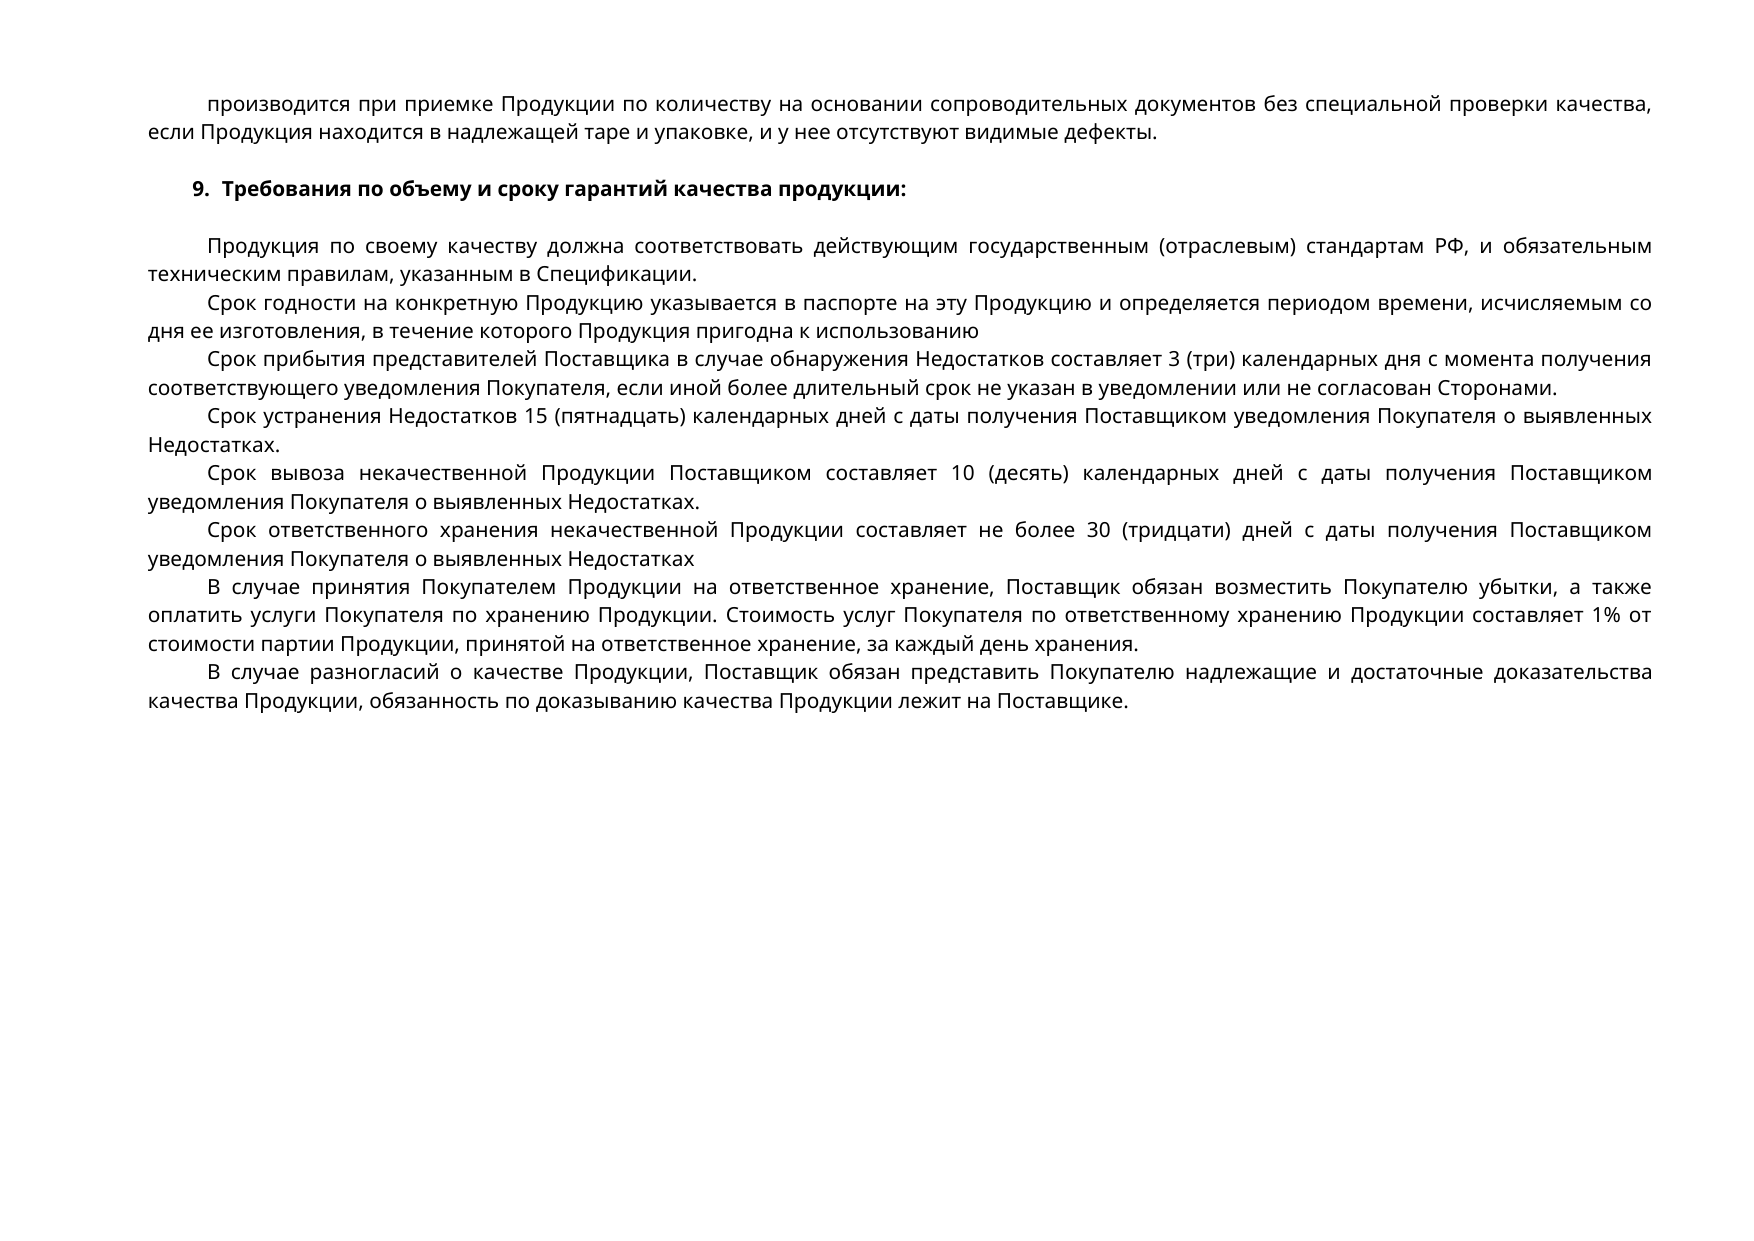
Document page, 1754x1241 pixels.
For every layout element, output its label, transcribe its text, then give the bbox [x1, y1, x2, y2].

text В случае разногласий о качестве Продукции, Поставщик обязан представить Покупателю надлежащие и достаточные доказательства качества Продукции, обязанность по доказыванию качества Продукции лежит на Поставщике. [148, 657, 1654, 714]
text В случае принятия Покупателем Продукции на ответственное хранение, Поставщик обязан возместить Покупателю убытки, а также оплатить услуги Покупателя по хранению Продукции. Стоимость услуг Покупателя по ответственному хранению Продукции составляет 1% от стоимости партии Продукции, принятой на ответственное хранение, за каждый день хранения. [148, 572, 1654, 657]
text Срок устранения Недостатков 15 (пятнадцать) календарных дней с даты получения Поставщиком уведомления Покупателя о выявленных Недостатках. [148, 401, 1654, 458]
text Продукция по своему качеству должна соответствовать действующим государственным (отраслевым) стандартам РФ, и обязательным техническим правилам, указанным в Спецификации. [148, 231, 1654, 288]
list Требования по объему и сроку гарантий качества продукции: [192, 174, 1654, 202]
text Срок вывоза некачественной Продукции Поставщиком составляет 10 (десять) календарных дней с даты получения Поставщиком уведомления Покупателя о выявленных Недостатках. [148, 458, 1654, 515]
text производится при приемке Продукции по количеству на основании сопроводительных документов без специальной проверки качества, если Продукция находится в надлежащей таре и упаковке, и у нее отсутствуют видимые дефекты. [148, 89, 1654, 146]
text Срок прибытия представителей Поставщика в случае обнаружения Недостатков составляет 3 (три) календарных дня с момента получения соответствующего уведомления Покупателя, если иной более длительный срок не указан в уведомлении или не согласован Сторонами. [148, 344, 1654, 401]
text Срок ответственного хранения некачественной Продукции составляет не более 30 (тридцати) дней с даты получения Поставщиком уведомления Покупателя о выявленных Недостатках [148, 515, 1654, 572]
text Срок годности на конкретную Продукцию указывается в паспорте на эту Продукцию и определяется периодом времени, исчисляемым со дня ее изготовления, в течение которого Продукция пригодна к использованию [148, 288, 1654, 344]
